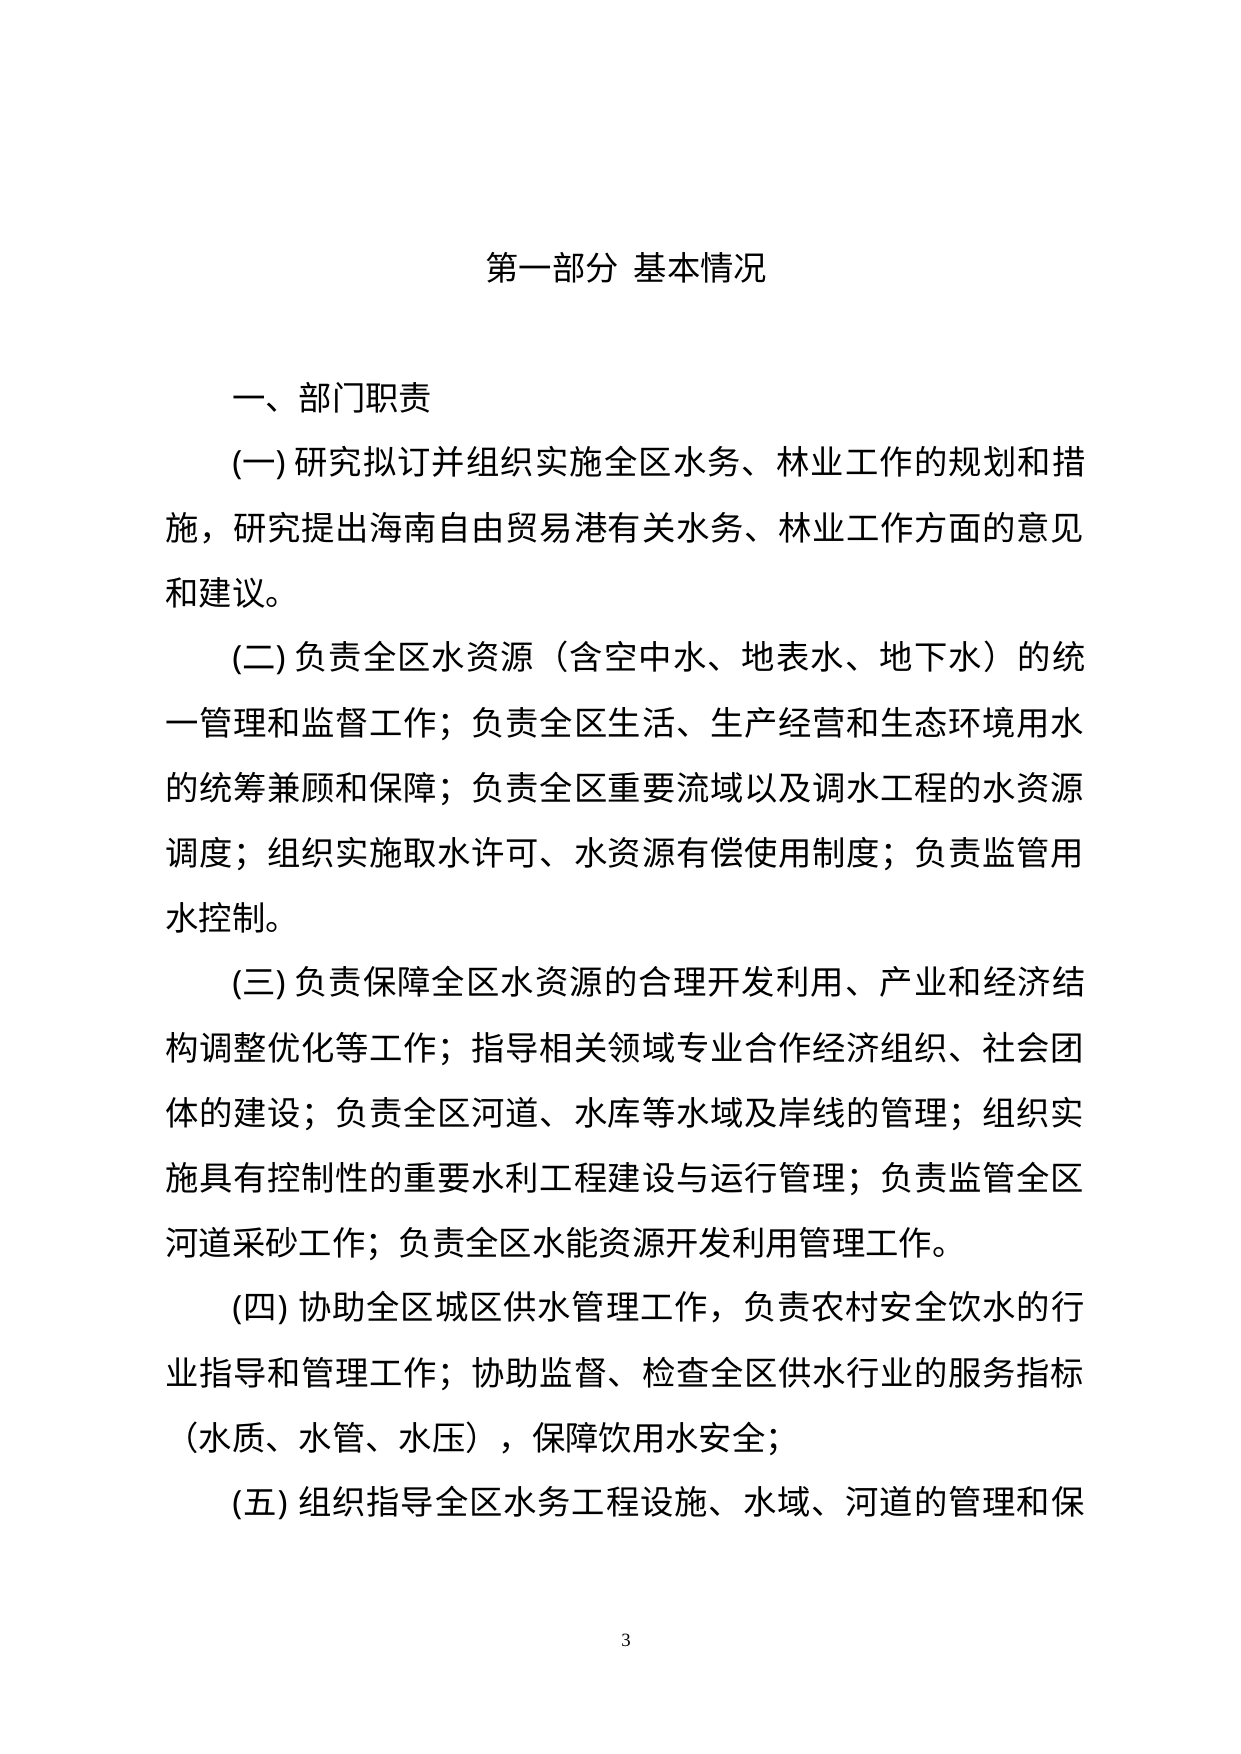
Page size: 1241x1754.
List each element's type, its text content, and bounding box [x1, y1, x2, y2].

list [165, 1468, 1087, 1533]
list 负责保障全区水资源的合理开发利用、产业和经济结构调整优化等工作；指导相关领域专业合作经济组织、社会团体的建设；负责全区河道、水库等水域及岸线的管理；组织实施具有控制性的重要水利工程建设与运行管理；负责监管全区河道采砂工作；负责全区水能资源开发利用管理工作。 [165, 948, 1087, 1273]
list 负责全区水资源（含空中水、地表水、地下水）的统一管理和监督工作；负责全区生活、生产经营和生态环境用水的统筹兼顾和保障；负责全区重要流域以及调水工程的水资源调度；组织实施取水许可、水资源有偿使用制度；负责监管用水控制。 [165, 623, 1087, 948]
list (四) 协助全区城区供水管理工作，负责农村安全饮水的行业指导和管理工作；协助监督、检查全区供水行业的服务指标（水质、水管、水压），保障饮用水安全； [165, 1273, 1087, 1468]
text 第一部分 基本情况 [165, 233, 1087, 298]
list 研究拟订并组织实施全区水务、林业工作的规划和措施，研究提出海南自由贸易港有关水务、林业工作方面的意见和建议。 [165, 428, 1087, 623]
list 部门职责 [165, 363, 1087, 428]
